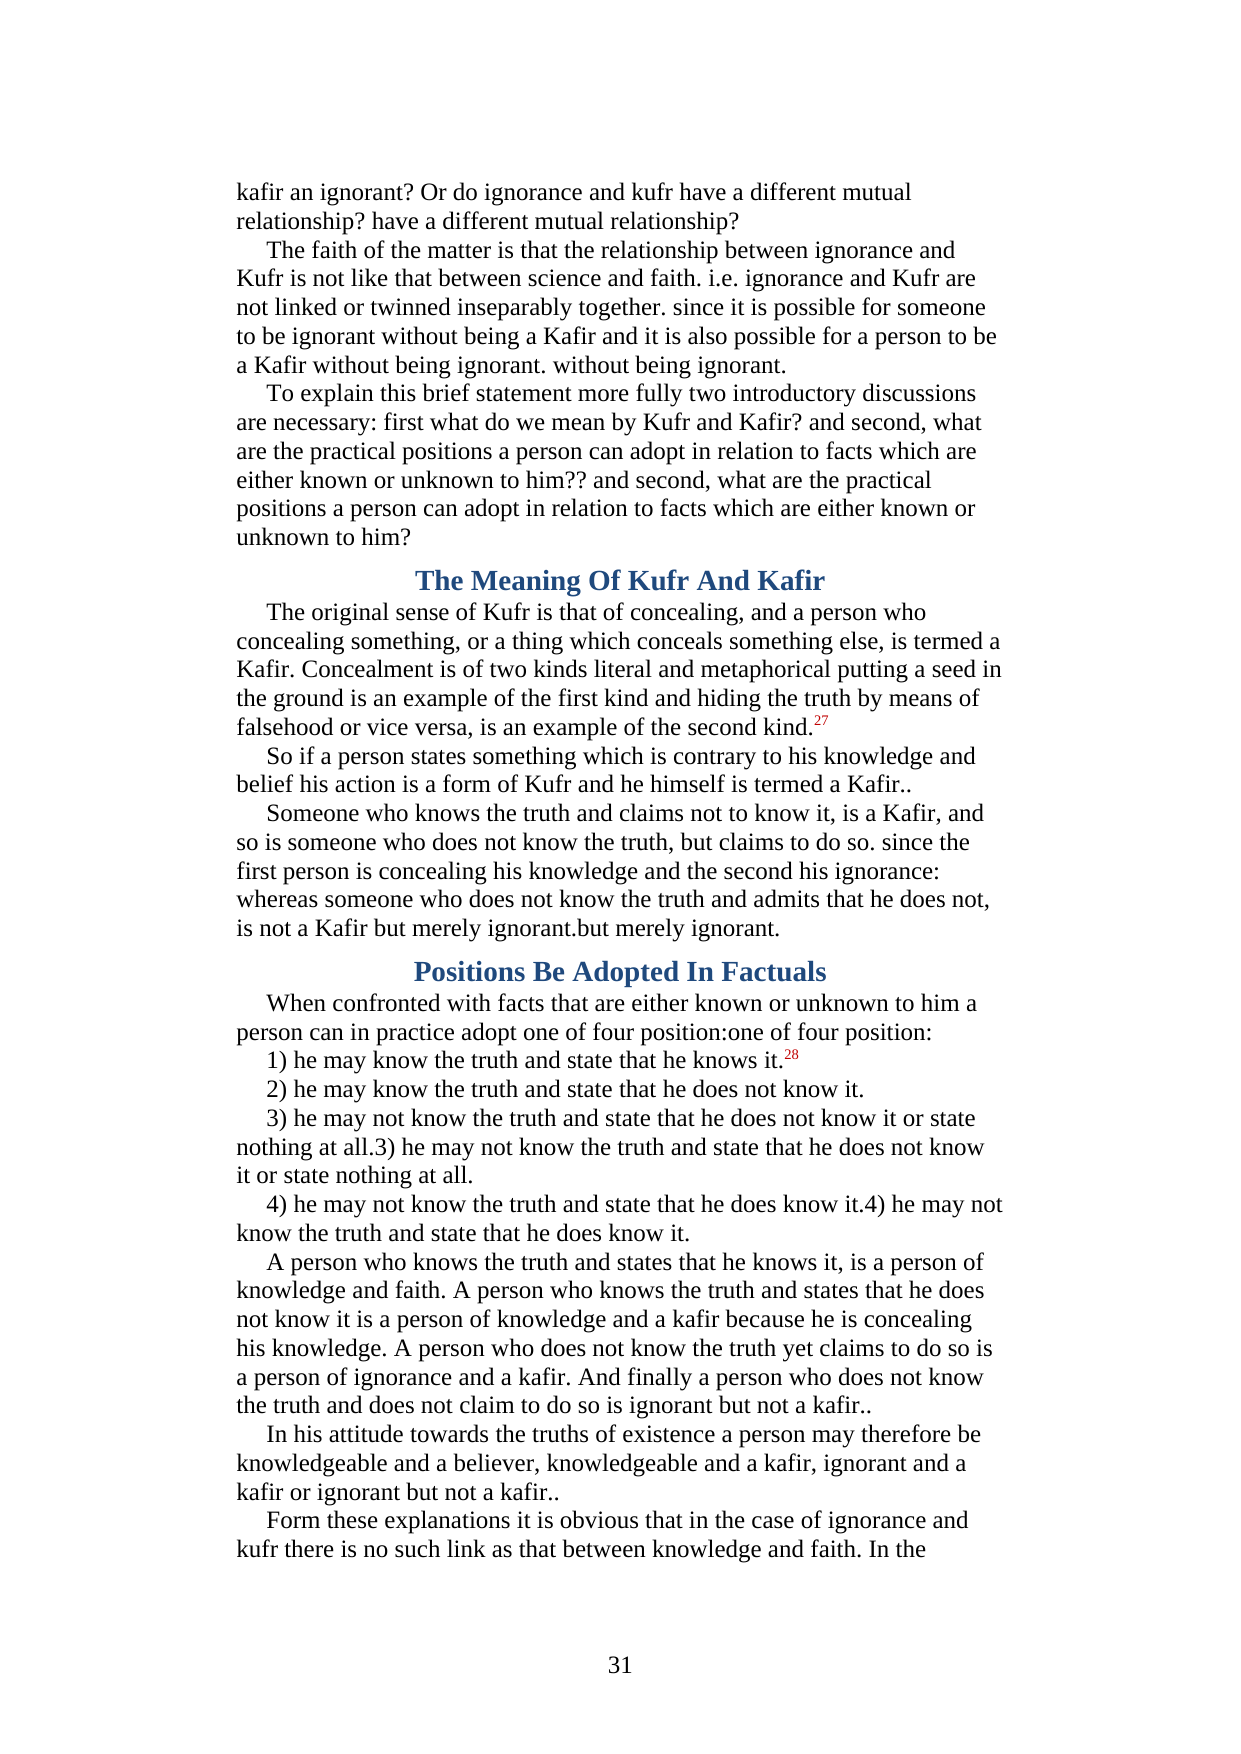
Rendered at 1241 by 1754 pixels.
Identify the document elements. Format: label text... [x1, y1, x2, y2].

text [236, 177, 1004, 235]
text A person who knows the truth and states that he knows it, is a person of knowledge and faith. A person who knows the truth and states that he does not know it is a person of knowledge and a kafir because he is concealing his knowledge. A person who does not know the truth yet claims to do so is a person of ignorance and a kafir. And finally a person who does not know the truth and does not claim to do so is ignorant but not a kafir.. [236, 1247, 1004, 1419]
subtitle The Meaning Of Kufr And Kafir [236, 563, 1004, 597]
text 1) he may know the truth and state that he knows it.28 [236, 1046, 1004, 1074]
text When confronted with facts that are either known or unknown to him a person can in practice adopt one of four position:one of four position: [236, 988, 1004, 1046]
text The original sense of Kufr is that of concealing, and a person who concealing something, or a thing which conceals something else, is termed a Kafir. Concealment is of two kinds literal and metaphorical putting a seed in the ground is an example of the first kind and hiding the truth by means of falsehood or vice versa, is an example of the second kind.27 [236, 597, 1004, 741]
text The faith of the matter is that the relationship between ignorance and Kufr is not like that between science and faith. i.e. ignorance and Kufr are not linked or twinned inseparably together. since it is possible for someone to be ignorant without being a Kafir and it is also possible for a person to be a Kafir without being ignorant. without being ignorant. [236, 235, 1004, 378]
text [236, 1506, 1004, 1563]
text 4) he may not know the truth and state that he does know it.4) he may not know the truth and state that he does know it. [236, 1189, 1004, 1247]
subtitle Positions Be Adopted In Factuals [236, 954, 1004, 988]
text To explain this brief statement more fully two introductory discussions are necessary: first what do we mean by Kufr and Kafir? and second, what are the practical positions a person can adopt in relation to facts which are either known or unknown to him?? and second, what are the practical positions a person can adopt in relation to facts which are either known or unknown to him? [236, 378, 1004, 551]
text So if a person states something which is contrary to his knowledge and belief his action is a form of Kufr and he himself is termed a Kafir.. [236, 741, 1004, 798]
text 3) he may not know the truth and state that he does not know it or state nothing at all.3) he may not know the truth and state that he does not know it or state nothing at all. [236, 1103, 1004, 1189]
text In his attitude towards the truths of existence a person may therefore be knowledgeable and a believer, knowledgeable and a kafir, ignorant and a kafir or ignorant but not a kafir.. [236, 1419, 1004, 1506]
text 2) he may know the truth and state that he does not know it. [236, 1074, 1004, 1103]
text Someone who knows the truth and claims not to know it, is a Kafir, and so is someone who does not know the truth, but claims to do so. since the first person is concealing his knowledge and the second his ignorance: whereas someone who does not know the truth and admits that he does not, is not a Kafir but merely ignorant.but merely ignorant. [236, 798, 1004, 942]
